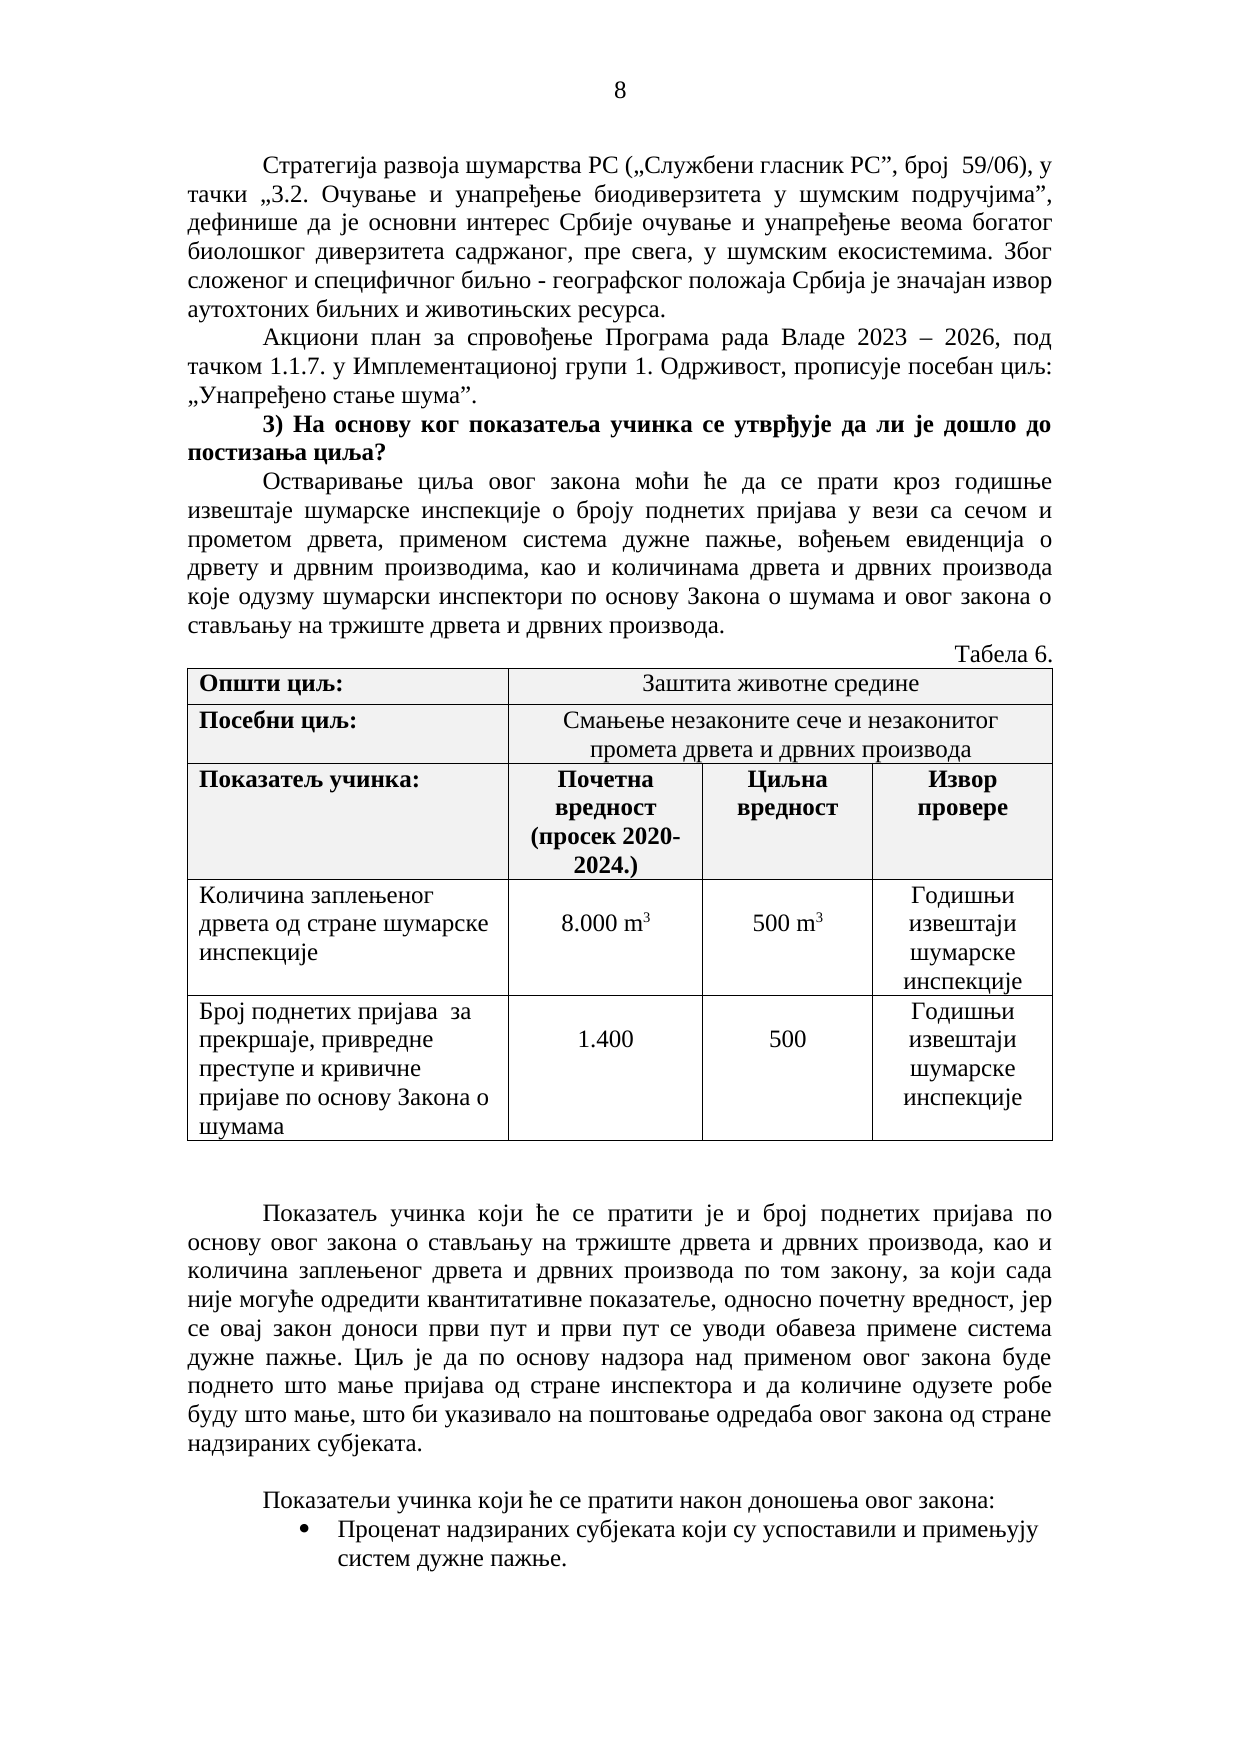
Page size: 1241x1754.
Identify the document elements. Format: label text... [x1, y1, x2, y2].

table_cell Годишњи извештаји шумарске инспекције [873, 996, 1052, 1139]
table_cell 1.400 [509, 996, 702, 1139]
list Проценат надзираних субјеката који су успоставили и примењују систем дужне пажње. [300, 1514, 1053, 1572]
text 3) На основу ког показатеља учинка се утврђује да ли је дошло до постизања циља? [187, 409, 1053, 466]
table_cell 8.000 m3 [509, 880, 702, 995]
text Акциони план за спровођење Програма рада Владе 2023 – 2026, под тачком 1.1.7. у Имплементационој групи 1. Одрживост, прописује посебан циљ: „Унапређено стање шумаˮ. [187, 322, 1053, 409]
table_cell Смањење незаконите сече и незаконитог промета дрвета и дрвних производа [509, 705, 1052, 763]
text Стратегија развоја шумарства РС („Службени гласник РСˮ, број 59/06), у тачки „3.2. Очување и унапређење биодиверзитета у шумским подручјимаˮ, дефинише да је основни интерес Србије очување и унапређење веома богатог биолошког диверзитета садржаног, пре свега, у шумским екосистемима. Због сложеног и специфичног биљно - географског положаја Србија је значајан извор аутохтоних биљних и животињских ресурса. [187, 150, 1053, 322]
table_cell Годишњи извештаји шумарске инспекције [873, 880, 1052, 995]
table_header Општи циљ: [188, 669, 508, 704]
table_cell Количина заплењеног дрвета од стране шумарске инспекције [188, 880, 508, 995]
table_cell Извор провере [873, 764, 1052, 879]
table_cell Број поднетих пријава за прекршаје, привредне преступе и кривичне пријаве по основу Закона о шумама [188, 996, 508, 1139]
table_cell Показатељ учинка: [188, 764, 508, 879]
table_cell Посебни циљ: [188, 705, 508, 763]
table_cell 500 [703, 996, 872, 1139]
text Показатељи учинка који ће се пратити након доношења овог закона: [187, 1486, 1053, 1514]
text Табела 6. [187, 639, 1053, 667]
table_cell Циљна вредност [703, 764, 872, 879]
table_cell Почетна вредност (просек 2020-2024.) [509, 764, 702, 879]
table_header Заштита животне средине [509, 669, 1052, 704]
table_cell 500 m3 [703, 880, 872, 995]
text Остваривање циља овог закона моћи ће да се прати кроз годишње извештаје шумарске инспекције о броју поднетих пријава у вези са сечом и прометом дрвета, применом система дужне пажње, вођењем евиденција о дрвету и дрвним производима, као и количинама дрвета и дрвних производа које одузму шумарски инспектори по основу Закона о шумама и овог закона о стављању на тржиште дрвета и дрвних производа. [187, 466, 1053, 639]
text Показатељ учинка који ће се пратити је и број поднетих пријава по основу овог закона о стављању на тржиште дрвета и дрвних производа, као и количина заплењеног дрвета и дрвних производа по том закону, за који сада није могуће одредити квантитaтивне показатеље, односно почетну вредност, јер се овај закон доноси први пут и први пут се уводи обавеза примене система дужне пажње. Циљ је да по основу надзора над применом овог закона буде поднето што мање пријава од стране инспектора и да количине одузете робе буду што мање, што би указивало на поштовање одредаба овог закона од стране надзираних субјеката. [187, 1198, 1053, 1457]
